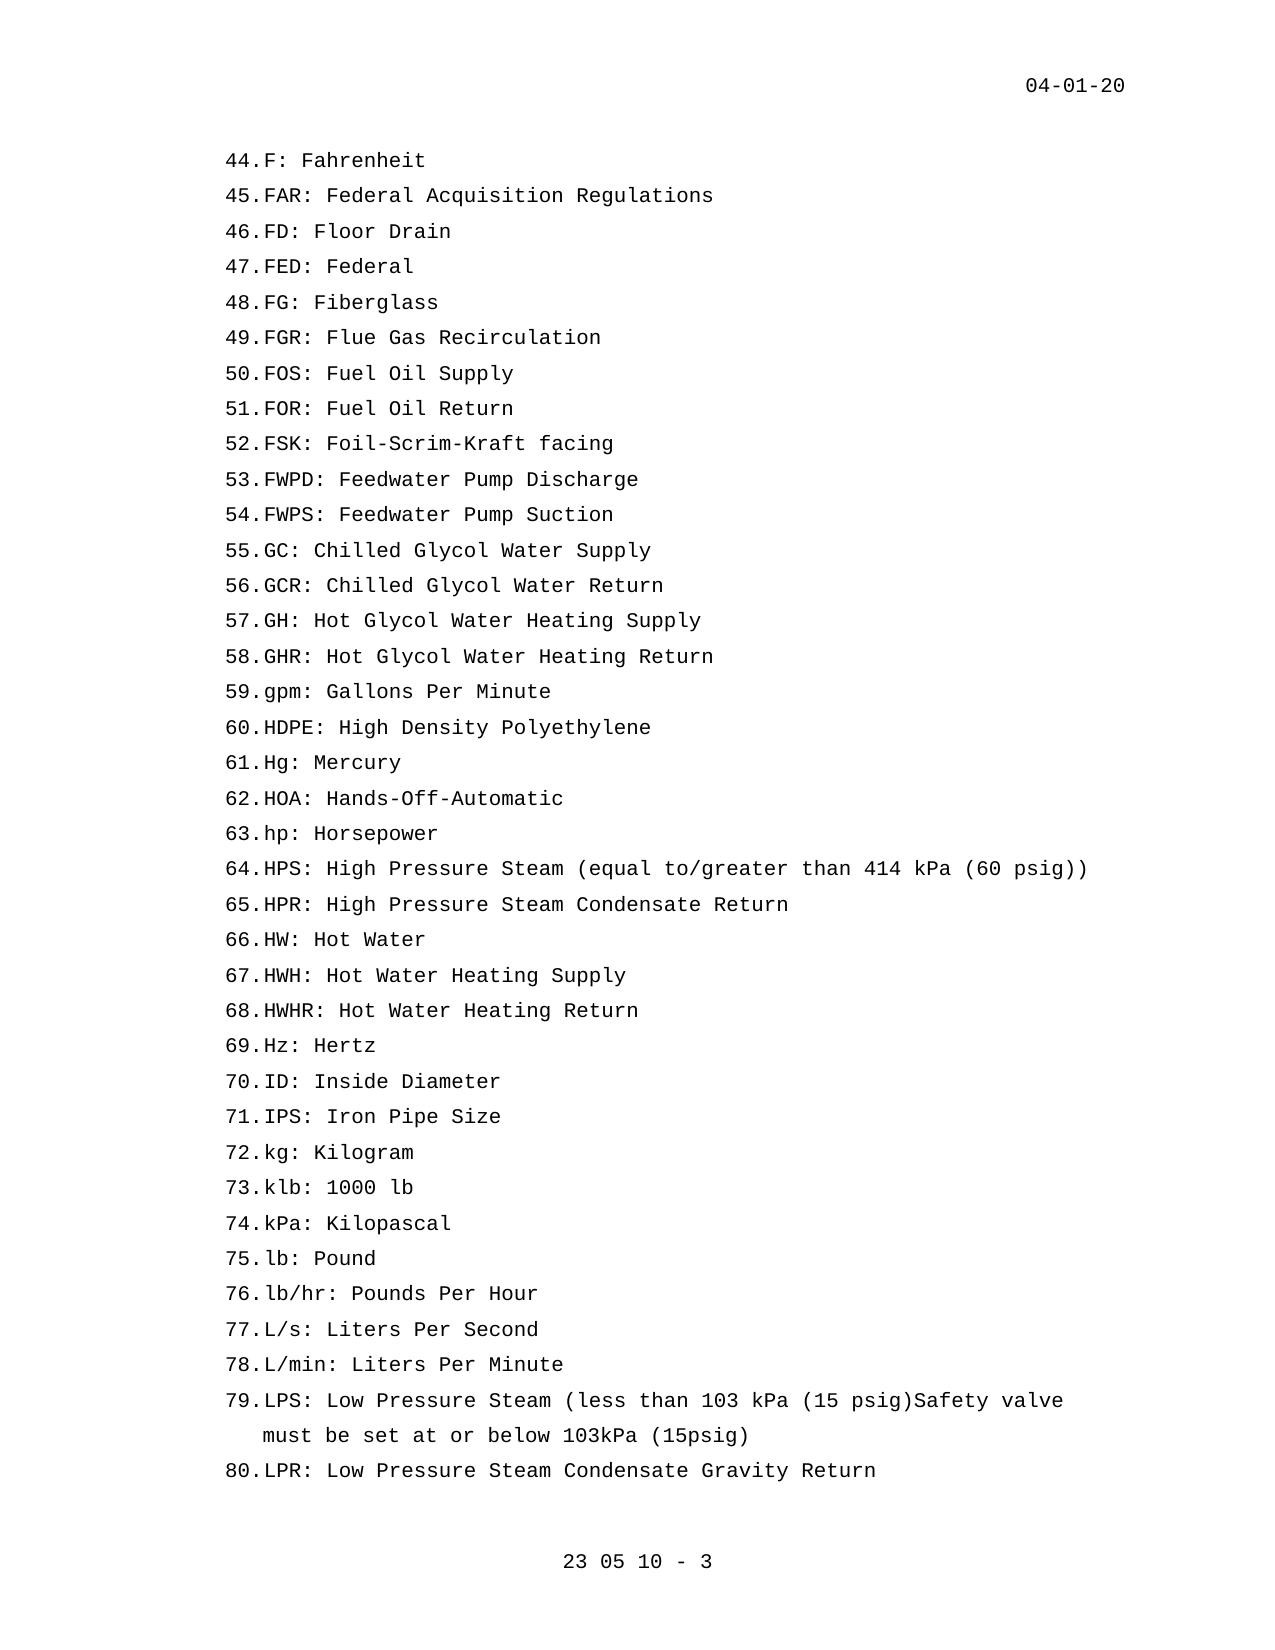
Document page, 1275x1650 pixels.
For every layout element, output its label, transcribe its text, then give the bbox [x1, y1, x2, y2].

text F: Fahrenheit [225, 150, 1125, 174]
text FED: Federal [225, 256, 1125, 280]
text kg: Kilogram [225, 1142, 1125, 1165]
text Hz: Hertz [225, 1035, 1125, 1059]
text lb: Pound [225, 1248, 1125, 1272]
text gpm: Gallons Per Minute [225, 681, 1125, 705]
text L/min: Liters Per Minute [225, 1354, 1125, 1378]
text HDPE: High Density Polyethylene [225, 717, 1125, 740]
text HWH: Hot Water Heating Supply [225, 964, 1125, 988]
text FWPS: Feedwater Pump Suction [225, 504, 1125, 528]
text FWPD: Feedwater Pump Discharge [225, 469, 1125, 492]
text klb: 1000 lb [225, 1177, 1125, 1201]
text hp: Horsepower [225, 823, 1125, 847]
text GC: Chilled Glycol Water Supply [225, 539, 1125, 563]
text Hg: Mercury [225, 752, 1125, 776]
text FAR: Federal Acquisition Regulations [225, 185, 1125, 209]
text FSK: Foil-Scrim-Kraft facing [225, 433, 1125, 457]
text FG: Fiberglass [225, 292, 1125, 315]
text FOS: Fuel Oil Supply [225, 362, 1125, 386]
text HOA: Hands-Off-Automatic [225, 787, 1125, 811]
text FGR: Flue Gas Recirculation [225, 327, 1125, 351]
text GH: Hot Glycol Water Heating Supply [225, 610, 1125, 634]
text LPS: Low Pressure Steam (less than 103 kPa (15 psig)Safety valve must be set at or below 103kPa (15psig) [225, 1389, 1125, 1449]
text lb/hr: Pounds Per Hour [225, 1283, 1125, 1307]
text HPR: High Pressure Steam Condensate Return [225, 894, 1125, 917]
text GCR: Chilled Glycol Water Return [225, 575, 1125, 599]
text FOR: Fuel Oil Return [225, 398, 1125, 422]
text GHR: Hot Glycol Water Heating Return [225, 646, 1125, 669]
text ID: Inside Diameter [225, 1071, 1125, 1094]
text LPR: Low Pressure Steam Condensate Gravity Return [225, 1460, 1125, 1484]
text kPa: Kilopascal [225, 1212, 1125, 1236]
text HW: Hot Water [225, 929, 1125, 953]
text L/s: Liters Per Second [225, 1319, 1125, 1342]
text FD: Floor Drain [225, 221, 1125, 244]
text HPS: High Pressure Steam (equal to/greater than 414 kPa (60 psig)) [225, 858, 1125, 882]
text IPS: Iron Pipe Size [225, 1106, 1125, 1130]
text HWHR: Hot Water Heating Return [225, 1000, 1125, 1024]
